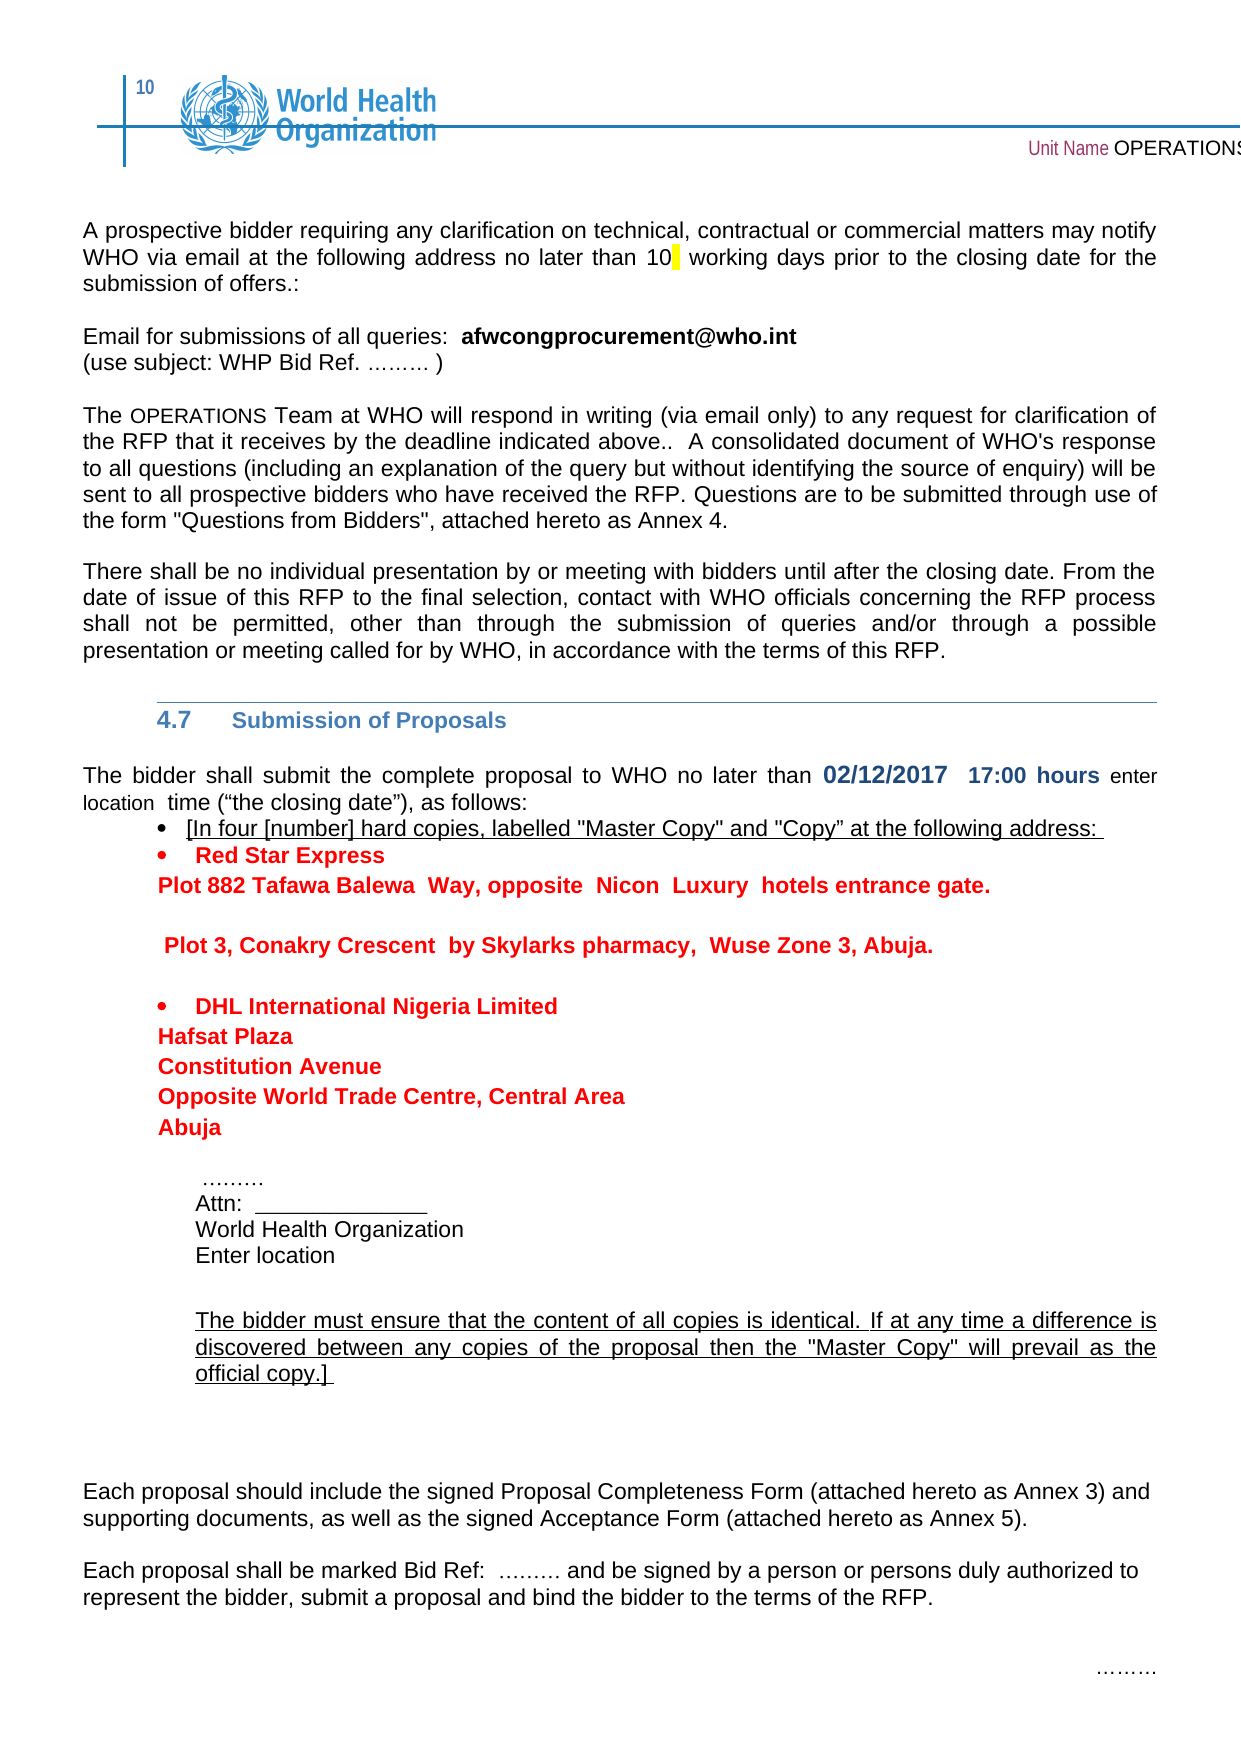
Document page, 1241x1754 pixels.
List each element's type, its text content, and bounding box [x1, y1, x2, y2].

text Hafsat Plaza [158, 1023, 1157, 1049]
text The bidder must ensure that the content of all copies is identical. If at any time a difference is discovered between any copies of the proposal then the "ster Copy" will prevail as the official copy.] [195, 1307, 1157, 1330]
text Each proposal shall be marked Bid Ref: and be signed by a person or persons duly authorized to represent the bidder, submit a proposal and bind the bidder to the terms of the RFP. [83, 1557, 1157, 1610]
text Plot 3, Conakry Crescent by Skylarks pharmacy, Wuse Zone 3, Abuja. [158, 932, 1157, 958]
picture [180, 128, 436, 154]
text World Health Organization [195, 1216, 1157, 1242]
text Plot 882 Tafawa Balewa Way, opposite Nicon Luxury hotels entrance gate. [158, 872, 1157, 898]
text Email for submissions of all queries: afwcongprocurement@who.int [83, 323, 1157, 349]
text Enter location [195, 1242, 1157, 1269]
list Red Star Express [158, 842, 1157, 868]
text The bidder must ensure that the content of all copies is identical. If at any time a difference is discovered between any copies of the proposal then the "ster Copy" will prevail as the official copy.] [195, 1331, 1157, 1357]
text The Team at WHO will respond in writing (via email only) to any request for clarification of the RFP that it receives by the deadline indicated above.. A consolidated document of WHO's response to all questions (including an explanation of the query but without identifying the source of enquiry) will be sent to all prospective bidders who have received the RFP. Questions are to be submitted through use of the form "Questions from Bidders", attached hereto as Annex 4. [83, 402, 1157, 534]
picture [180, 75, 436, 125]
list DHL International Nigeria Limited [158, 993, 1157, 1019]
text Abuja [158, 1113, 1157, 1140]
text The bidder shall submit the complete proposal to WHO no later than 17:00 hours time (“the closing date”), as follows: [83, 760, 1157, 815]
text Each proposal should include the signed Proposal Completeness Form (attached hereto as Annex 3) and supporting documents, as well as the signed Acceptance Form (attached hereto as Annex 5). [83, 1478, 1157, 1531]
list [In four [number] hard copies, labelled "Master Copy" and "Copy” at the following address: [158, 815, 1157, 842]
text A prospective bidder requiring any clarification on technical, contractual or commercial matters may notify WHO via email at the following address no later than 10 working days prior to the closing date for the submission of offers.: [83, 217, 1157, 296]
subtitle Submission of Proposals [157, 703, 1157, 734]
text Constitution Avenue [158, 1053, 1157, 1079]
text The bidder must ensure that the content of all copies is identical. If at any time a difference is discovered between any copies of the proposal then the "ster Copy" will prevail as the official copy.] [195, 1358, 1157, 1387]
text There shall be no individual presentation by or meeting with bidders until after the closing date. From the date of issue of this RFP to the final selection, contact with WHO officials concerning the RFP process shall not be permitted, other than through the submission of queries and/or through a possible presentation or meeting called for by WHO, in accordance with the terms of this RFP. [83, 558, 1157, 663]
text Attn: _______________ [195, 1189, 1157, 1216]
text (use subject: WHP Bid Ref. ) [83, 349, 1157, 376]
text Opposite World Trade Centre, Central Area [158, 1083, 1157, 1109]
